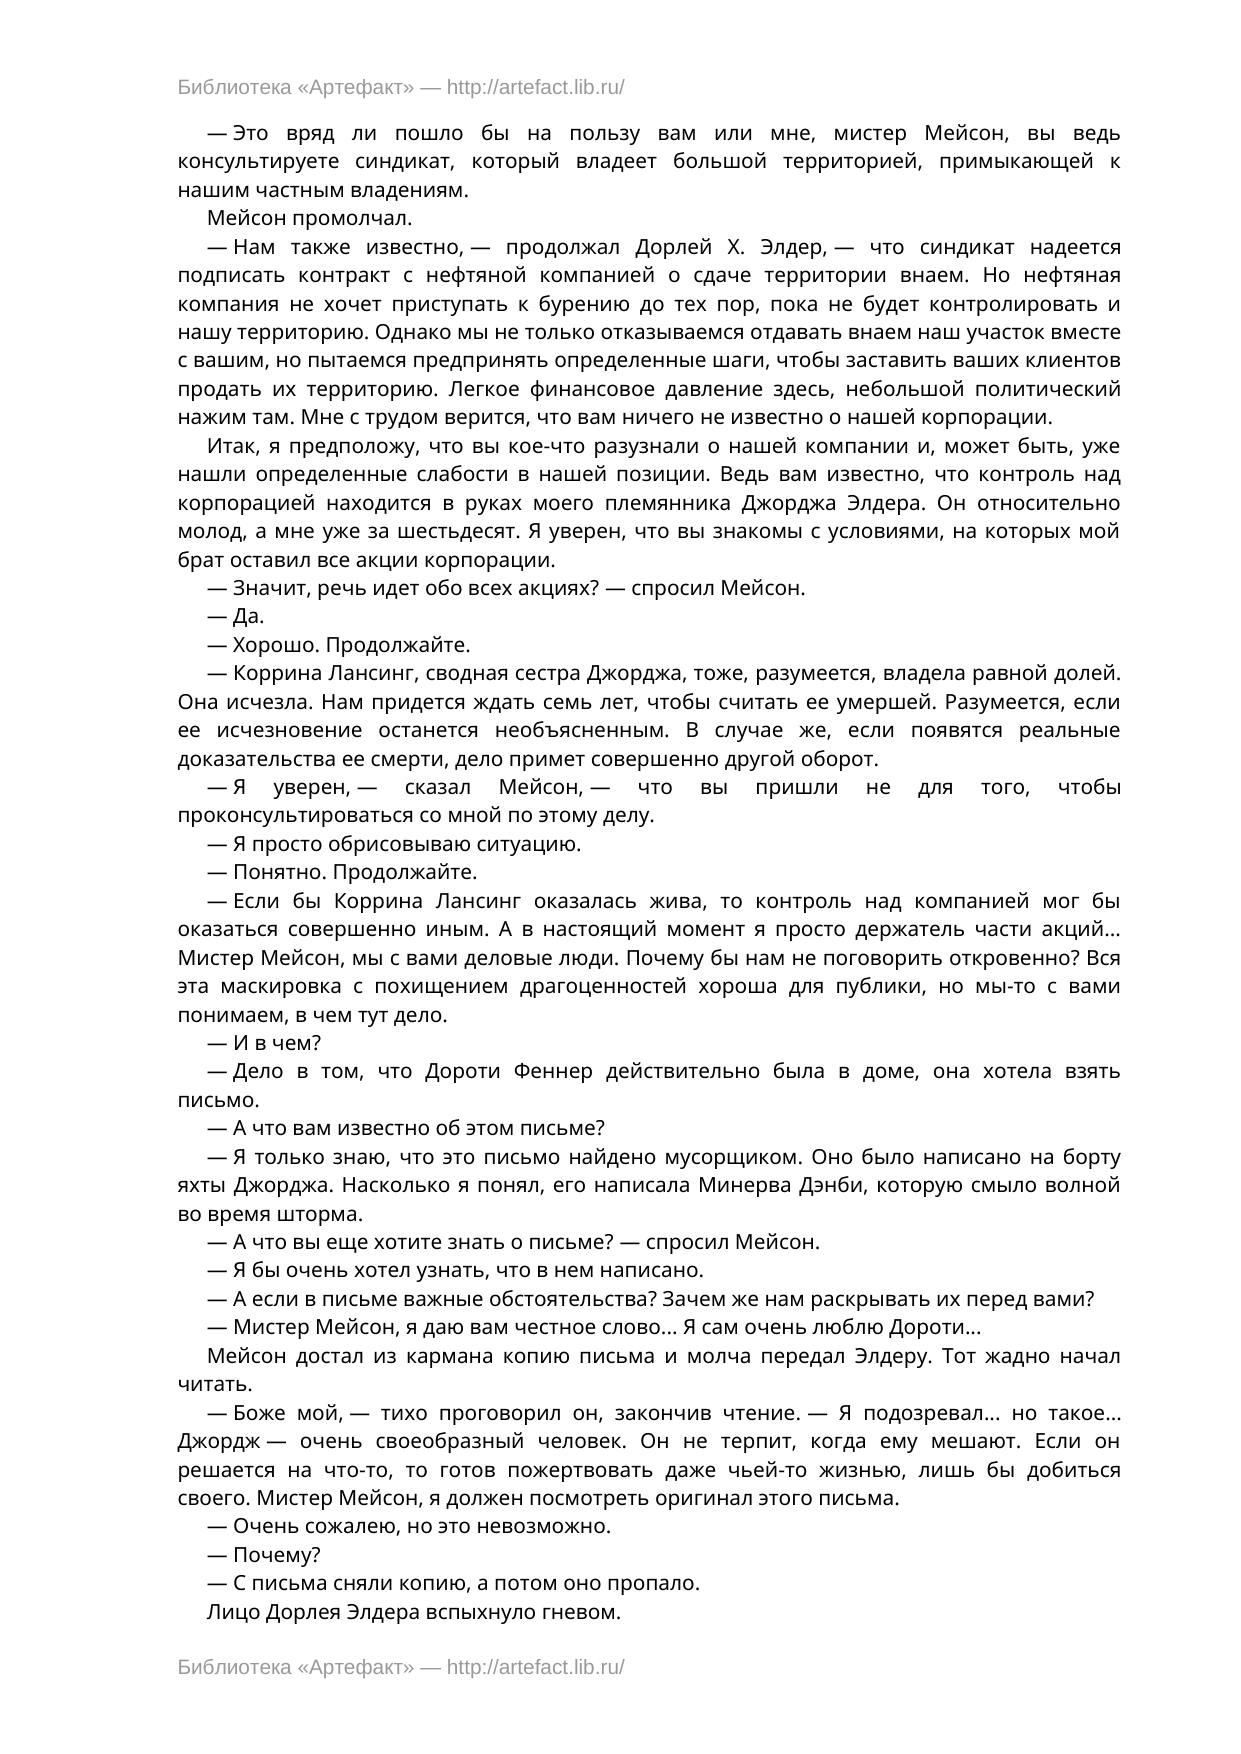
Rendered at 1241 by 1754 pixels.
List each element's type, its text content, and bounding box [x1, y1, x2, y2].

text — Боже мой, — тихо проговорил он, закончив чтение. — Я подозревал... но такое... Джордж — очень своеобразный человек. Он не терпит, когда ему мешают. Если он решается на что-то, то готов пожертвовать даже чьей-то жизнью, лишь бы добиться своего. Мистер Мейсон, я должен посмотреть оригинал этого письма. [177, 1398, 1122, 1512]
text Итак, я предположу, что вы кое-что разузнали о нашей компании и, может быть, уже нашли определенные слабости в нашей позиции. Ведь вам известно, что контроль над корпорацией находится в руках моего племянника Джорджа Элдера. Он относительно молод, а мне уже за шестьдесят. Я уверен, что вы знакомы с условиями, на которых мой брат оставил все акции корпорации. [177, 431, 1122, 573]
text — Нам также известно, — продолжал Дорлей X. Элдер, — что синдикат надеется подписать контракт с нефтяной компанией о сдаче территории внаем. Но нефтяная компания не хочет приступать к бурению до тех пор, пока не будет контролировать и нашу территорию. Однако мы не только отказываемся отдавать внаем наш участок вместе с вашим, но пытаемся предпринять определенные шаги, чтобы заставить ваших клиентов продать их территорию. Легкое финансовое давление здесь, небольшой политический нажим там. Мне с трудом верится, что вам ничего не известно о нашей корпорации. [177, 232, 1122, 431]
text — А если в письме важные обстоятельства? Зачем же нам раскрывать их перед вами? [177, 1284, 1122, 1312]
text Мейсон достал из кармана копию письма и молча передал Элдеру. Тот жадно начал читать. [177, 1341, 1122, 1398]
text — Я только знаю, что это письмо найдено мусорщиком. Оно было написано на борту яхты Джорджа. Насколько я понял, его написала Минерва Дэнби, которую смыло волной во время шторма. [177, 1142, 1122, 1227]
text — Значит, речь идет обо всех акциях? — спросил Мейсон. [177, 573, 1122, 602]
text Мейсон промолчал. [177, 203, 1122, 232]
text — Хорошо. Продолжайте. [177, 630, 1122, 658]
text Лицо Дорлея Элдера вспыхнуло гневом. [177, 1597, 1122, 1625]
text — Дело в том, что Дороти Феннер действительно была в доме, она хотела взять письмо. [177, 1057, 1122, 1113]
text — И в чем? [177, 1028, 1122, 1057]
text — Я просто обрисовываю ситуацию. [177, 829, 1122, 857]
text — С письма сняли копию, а потом оно пропало. [177, 1568, 1122, 1597]
text — А что вам известно об этом письме? [177, 1113, 1122, 1142]
text — Если бы Коррина Лансинг оказалась жива, то контроль над компанией мог бы оказаться совершенно иным. А в настоящий момент я просто держатель части акций... Мистер Мейсон, мы с вами деловые люди. Почему бы нам не поговорить откровенно? Вся эта маскировка с похищением драгоценностей хороша для публики, но мы-то с вами понимаем, в чем тут дело. [177, 886, 1122, 1028]
text — Я бы очень хотел узнать, что в нем написано. [177, 1256, 1122, 1284]
text — Коррина Лансинг, сводная сестра Джорджа, тоже, разумеется, владела равной долей. Она исчезла. Нам придется ждать семь лет, чтобы считать ее умершей. Разумеется, если ее исчезновение останется необъясненным. В случае же, если появятся реальные доказательства ее смерти, дело примет совершенно другой оборот. [177, 658, 1122, 772]
text — Это вряд ли пошло бы на пользу вам или мне, мистер Мейсон, вы ведь консультируете синдикат, который владеет большой территорией, примыкающей к нашим частным владениям. [177, 118, 1122, 203]
text — Мистер Мейсон, я даю вам честное слово... Я сам очень люблю Дороти... [177, 1312, 1122, 1341]
text — Понятно. Продолжайте. [177, 857, 1122, 886]
text — Очень сожалею, но это невозможно. [177, 1512, 1122, 1540]
text — А что вы еще хотите знать о письме? — спросил Мейсон. [177, 1227, 1122, 1256]
text — Почему? [177, 1540, 1122, 1568]
text — Да. [177, 602, 1122, 630]
text — Я уверен, — сказал Мейсон, — что вы пришли не для того, чтобы проконсультироваться со мной по этому делу. [177, 772, 1122, 829]
